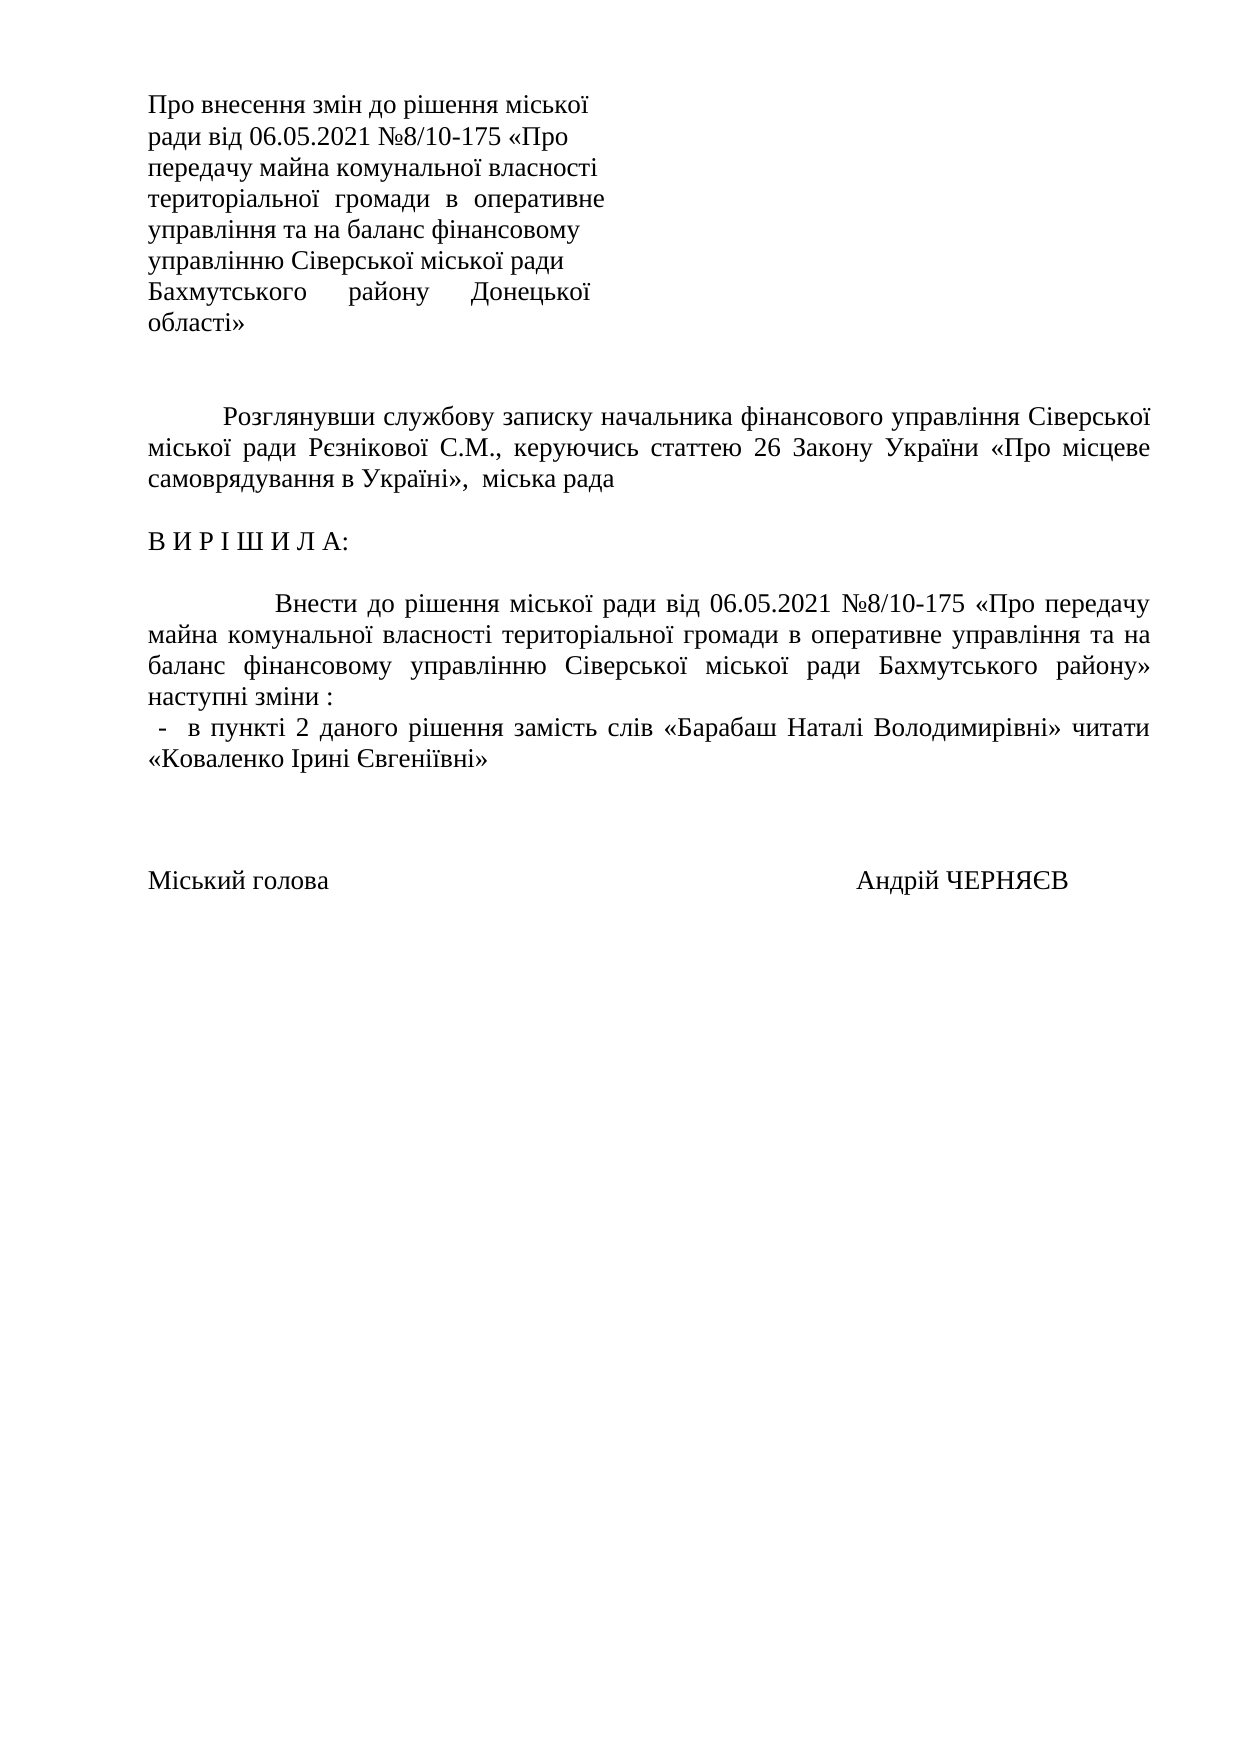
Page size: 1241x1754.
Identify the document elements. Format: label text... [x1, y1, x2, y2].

text Міський голова Андрій ЧЕРНЯЄВ [148, 864, 1152, 895]
text територіальної громади в оперативне управління та на баланс фінансовому [148, 182, 605, 244]
text Бахмутського району Донецької області» [148, 275, 591, 338]
text Внести до рішення міської ради від 06.05.2021 №8/10-175 «Про передачу майна комунальної власності територіальної громади в оперативне управління та на баланс фінансовому управлінню Сіверської міської ради Бахмутського району» наступні зміни : [148, 587, 1152, 711]
text Розглянувши службову записку начальника фінансового управління Сіверської міської ради Рєзнікової С.М., керуючись статтею 26 Закону України «Про місцеве самоврядування в Україні», міська рада [148, 400, 1152, 493]
text Про внесення змін до рішення міської [148, 88, 605, 120]
text передачу майна комунальної власності [148, 151, 605, 182]
text управлінню Сіверської міської ради [148, 244, 605, 275]
text - в пункті 2 даного рішення замість слів «Барабаш Наталі Володимирівні» читати «Коваленко Ірині Євгеніївні» [148, 711, 1152, 774]
text В И Р І Ш И Л А: [148, 524, 1152, 556]
text ради від 06.05.2021 №8/10-175 «Про [148, 120, 605, 151]
